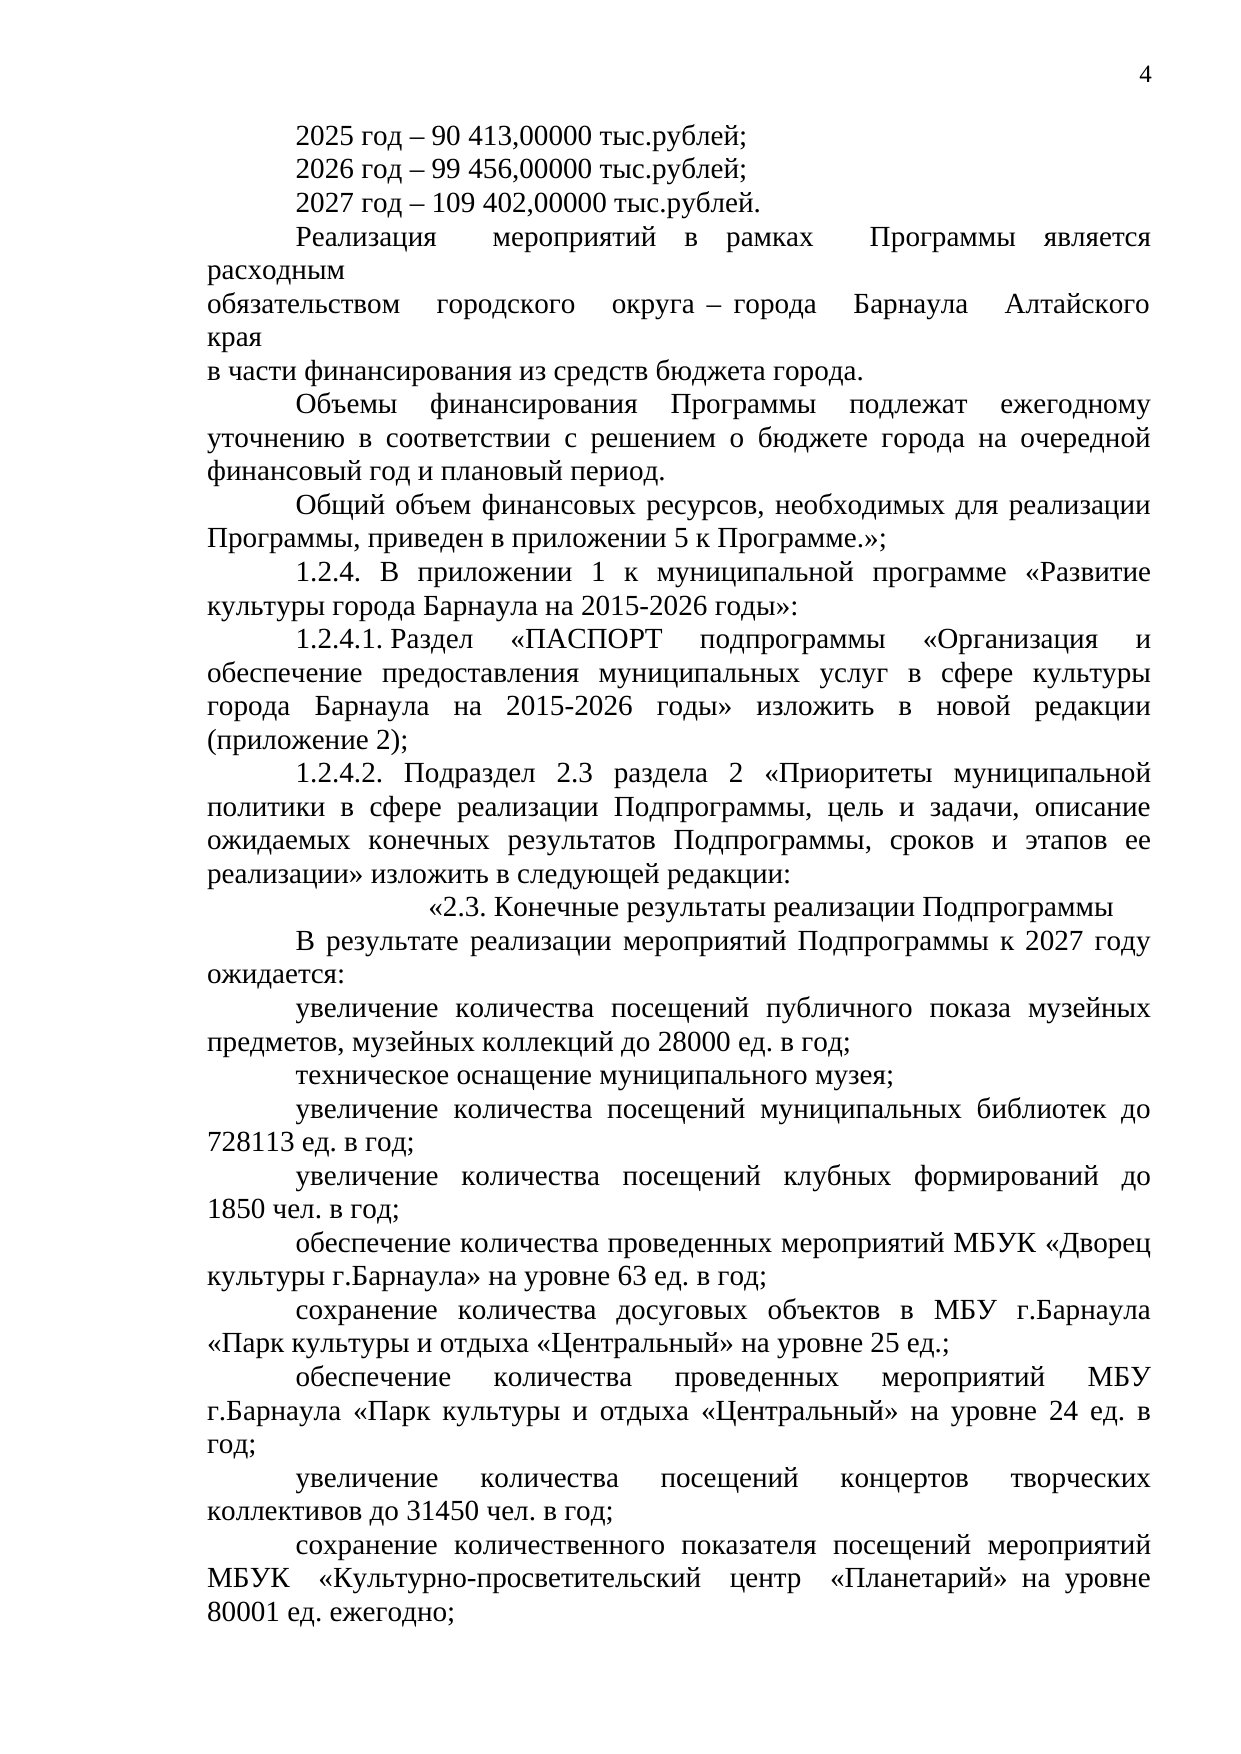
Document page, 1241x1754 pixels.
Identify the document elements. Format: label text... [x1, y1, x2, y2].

text увеличение количества посещений концертов творческих коллективов до 31450 чел. в год; [207, 1460, 1152, 1527]
text Реализация мероприятий в рамках Программы является расходным [207, 219, 1152, 286]
text увеличение количества посещений муниципальных библиотек до 728113 ед. в год; [207, 1091, 1152, 1158]
text Общий объем финансовых ресурсов, необходимых для реализации Программы, приведен в приложении 5 к Программе.»; [207, 487, 1152, 554]
text обеспечение количества проведенных мероприятий МБУ г.Барнаула «Парк культуры и отдыха «Центральный» на уровне 24 ед. в год; [207, 1359, 1152, 1460]
text 2025 год – 90 413,00000 тыс.рублей; [207, 118, 1152, 152]
text «2.3. Конечные результаты реализации Подпрограммы [354, 889, 1152, 923]
text обязательством городского округа – города Барнаула Алтайского края [207, 286, 1152, 353]
text обеспечение количества проведенных мероприятий МБУК «Дворец культуры г.Барнаула» на уровне 63 ед. в год; [207, 1225, 1152, 1292]
text В результате реализации мероприятий Подпрограммы к 2027 году ожидается: [207, 923, 1152, 990]
text Объемы финансирования Программы подлежат ежегодному уточнению в соответствии с решением о бюджете города на очередной финансовый год и плановый период. [207, 386, 1152, 487]
text 2026 год – 99 456,00000 тыс.рублей; [207, 152, 1152, 185]
text увеличение количества посещений публичного показа музейных предметов, музейных коллекций до 28000 ед. в год; [207, 990, 1152, 1057]
text 1.2.4. В приложении 1 к муниципальной программе «Развитие культуры города Барнаула на 2015-2026 годы»: [207, 554, 1152, 621]
text сохранение количественного показателя посещений мероприятий МБУК «Культурно-просветительский центр «Планетарий» на уровне 80001 ед. ежегодно; [207, 1527, 1152, 1627]
text 1.2.4.2. Подраздел 2.3 раздела 2 «Приоритеты муниципальной политики в сфере реализации Подпрограммы, цель и задачи, описание ожидаемых конечных результатов Подпрограммы, сроков и этапов ее реализации» изложить в следующей редакции: [207, 755, 1152, 889]
text увеличение количества посещений клубных формирований до 1850 чел. в год; [207, 1158, 1152, 1225]
text 2027 год – 109 402,00000 тыс.рублей. [207, 185, 1152, 219]
text техническое оснащение муниципального музея; [207, 1057, 1152, 1091]
text 1.2.4.1. Раздел «ПАСПОРТ подпрограммы «Организация и обеспечение предоставления муниципальных услуг в сфере культуры города Барнаула на 2015-2026 годы» изложить в новой редакции (приложение 2); [207, 621, 1152, 755]
text в части финансирования из средств бюджета города. [207, 353, 1152, 386]
text сохранение количества досуговых объектов в МБУ г.Барнаула «Парк культуры и отдыха «Центральный» на уровне 25 ед.; [207, 1292, 1152, 1359]
